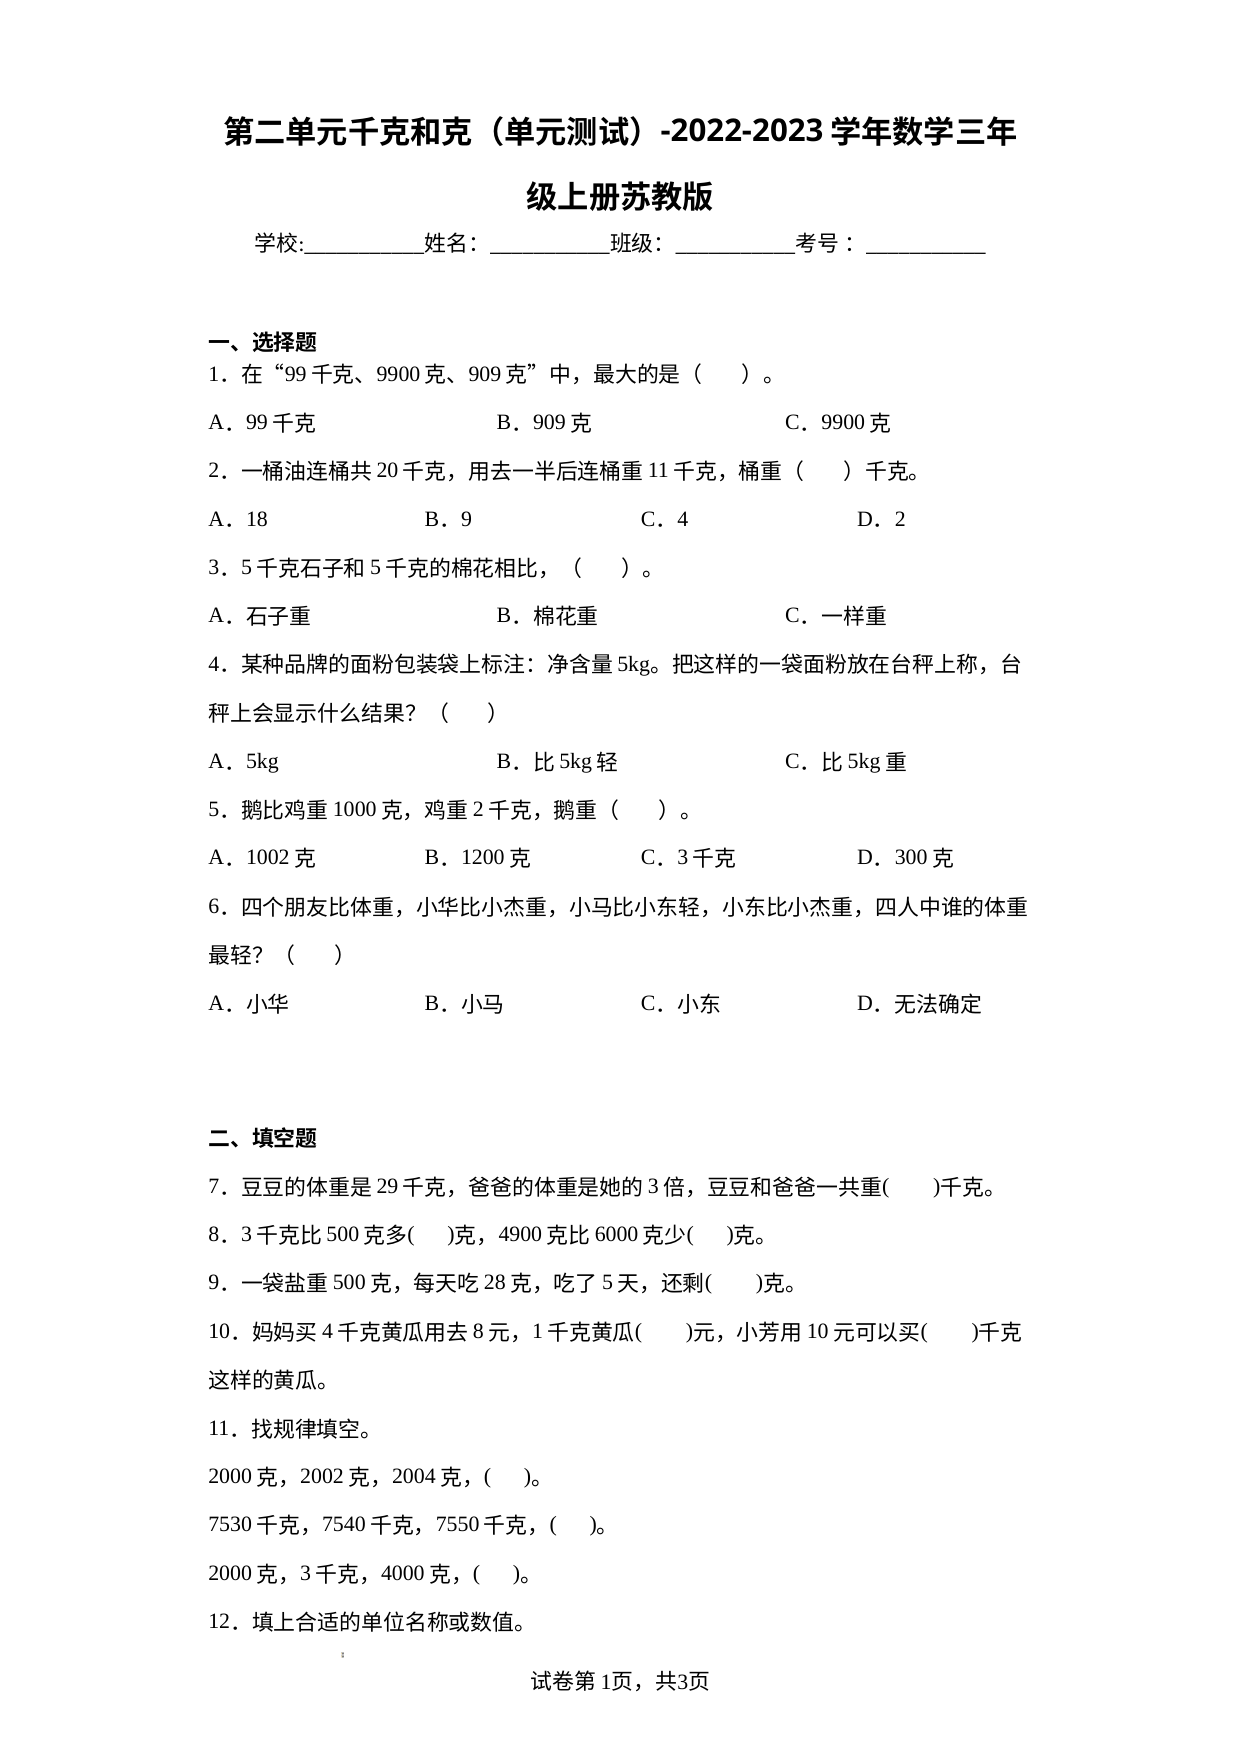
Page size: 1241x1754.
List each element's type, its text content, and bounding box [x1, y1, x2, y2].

text 4．某种品牌的面粉包装袋上标注：净含量5kg。把这样的一袋面粉放在台秤上称，台秤上会显示什么结果？（ ） [208, 647, 1032, 728]
text 6．四个朋友比体重，小华比小杰重，小马比小东轻，小东比小杰重，四人中谁的体重最轻？（ ） [208, 889, 1032, 970]
text A．18 B．9 C．4 D．2 [208, 502, 1032, 534]
text 一、选择题 [208, 324, 1032, 357]
text 3．5千克石子和5千克的棉花相比，（ ）。 [208, 550, 1032, 583]
text 7．豆豆的体重是29千克，爸爸的体重是她的3倍，豆豆和爸爸一共重( )千克。 [208, 1169, 1032, 1202]
text 2000克，3千克，4000克，( )。 [208, 1556, 1032, 1589]
text 11．找规律填空。 [208, 1411, 1032, 1444]
text 10．妈妈买4千克黄瓜用去8元，1千克黄瓜( )元，小芳用10元可以买( )千克这样的黄瓜。 [208, 1314, 1032, 1395]
text 二、填空题 [208, 1121, 1032, 1153]
text 9．一袋盐重500克，每天吃28克，吃了5天，还剩( )克。 [208, 1266, 1032, 1298]
text 2．一桶油连桶共20千克，用去一半后连桶重11千克，桶重（ ）千克。 [208, 454, 1032, 486]
text 第二单元千克和克（单元测试）-2022-2023学年数学三年级上册苏教版 [208, 97, 1032, 227]
text 学校:___________姓名：___________班级：___________考号 ：___________ [208, 227, 1032, 259]
text 1．在“99千克、9900克、909克”中，最大的是（ ）。 [208, 357, 1032, 389]
text 2000克，2002克，2004克，( )。 [208, 1459, 1032, 1492]
text A．1002克 B．1200克 C．3千克 D．300克 [208, 841, 1032, 873]
text 7530千克，7540千克，7550千克，( )。 [208, 1508, 1032, 1540]
text 5．鹅比鸡重1000克，鸡重2千克，鹅重（ ）。 [208, 792, 1032, 825]
text A．石子重 B．棉花重 C．一样重 [208, 599, 1032, 631]
text A．5kg B．比5kg轻 C．比5kg重 [208, 744, 1032, 777]
text A．小华 B．小马 C．小东 D．无法确定 [208, 986, 1032, 1019]
text A．99千克 B．909克 C．9900克 [208, 405, 1032, 438]
text 8．3千克比500克多( )克，4900克比6000克少( )克。 [208, 1217, 1032, 1250]
text 12．填上合适的单位名称或数值。 [208, 1604, 1032, 1637]
